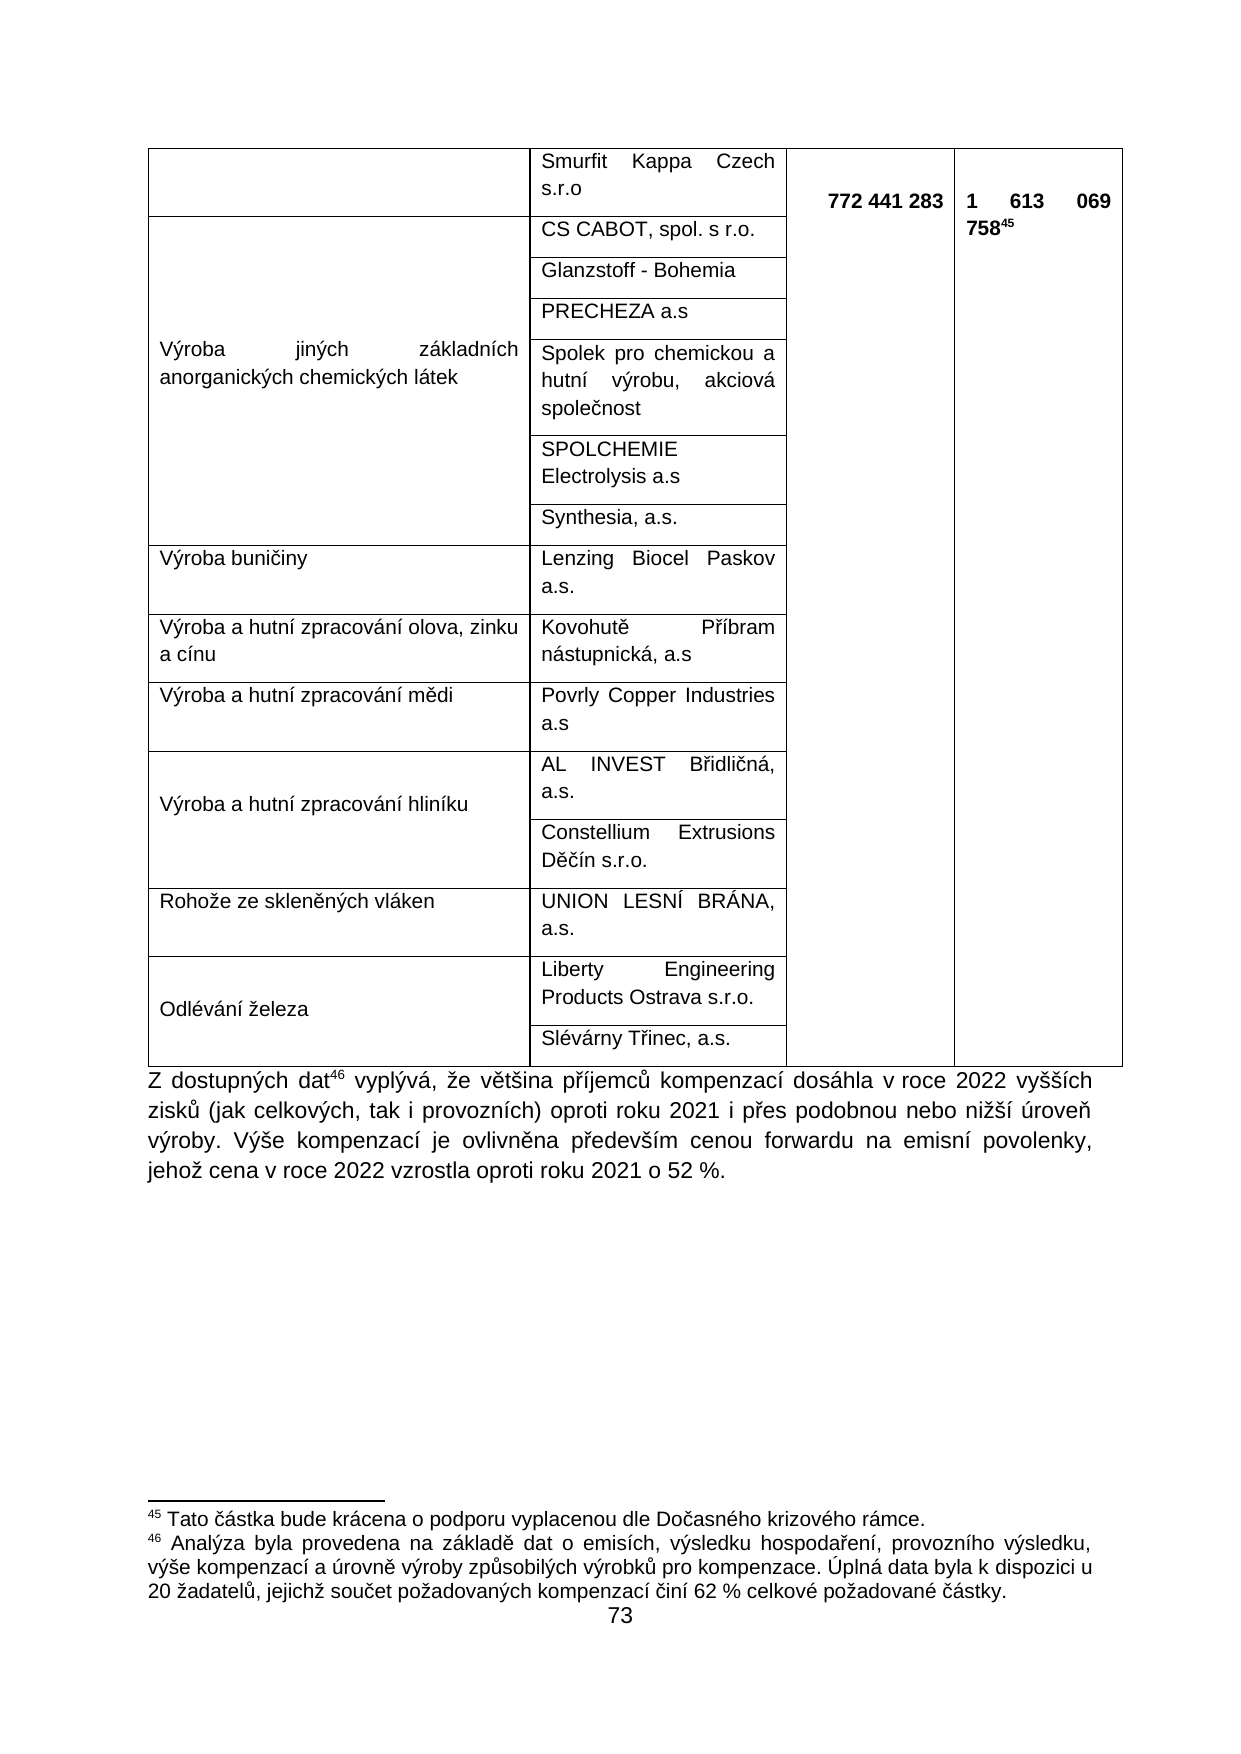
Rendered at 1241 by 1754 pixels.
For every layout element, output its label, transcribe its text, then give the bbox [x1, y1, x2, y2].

table_cell Rohože ze skleněných vláken [149, 889, 529, 956]
text Z dostupných dat vyplývá, že většina příjemců kompenzací dosáhla v roce 2022 vyšších zisků (jak celkových, tak i provozních) oproti roku 2021 i přes podobnou nebo nižší úroveň výroby. Výše kompenzací je ovlivněna především cenou forwardu na emisní povolenky, jehož cena v roce 2022 vzrostla oproti roku 2021 o 52 %. [148, 1067, 1093, 1184]
table_cell Kovohutě Příbram nástupnická, a.s [531, 615, 786, 682]
table_cell SPOLCHEMIE Electrolysis a.s [531, 436, 786, 504]
table_cell Lenzing Biocel Paskov a.s. [531, 546, 786, 613]
table_cell AL INVEST Břidličná, a.s. [531, 752, 786, 819]
table_cell Liberty Engineering Products Ostrava s.r.o. [531, 957, 786, 1025]
table_cell Výroba buničiny [149, 546, 529, 613]
table_cell Výroba a hutní zpracování mědi [149, 683, 529, 751]
table_cell Spolek pro chemickou a hutní výrobu, akciová společnost [531, 340, 786, 435]
table_cell Výroba a hutní zpracování olova, zinku a cínu [149, 615, 529, 682]
table_cell Smurfit Kappa Czech s.r.o [531, 149, 786, 216]
table_cell UNION LESNÍ BRÁNA, a.s. [531, 889, 786, 956]
table_cell Výroba a hutní zpracování hliníku [149, 752, 529, 888]
table_cell Výroba jiných základních anorganických chemických látek [149, 217, 529, 545]
table_cell Constellium Extrusions Děčín s.r.o. [531, 820, 786, 888]
table_cell Povrly Copper Industries a.s [531, 683, 786, 751]
table_cell Synthesia, a.s. [531, 505, 786, 545]
table_cell Odlévání železa [149, 957, 529, 1066]
table_cell PRECHEZA a.s [531, 299, 786, 339]
table_cell Slévárny Třinec, a.s. [531, 1026, 786, 1066]
table_cell CS CABOT, spol. s r.o. [531, 217, 786, 257]
table_cell Glanzstoff - Bohemia [531, 258, 786, 298]
